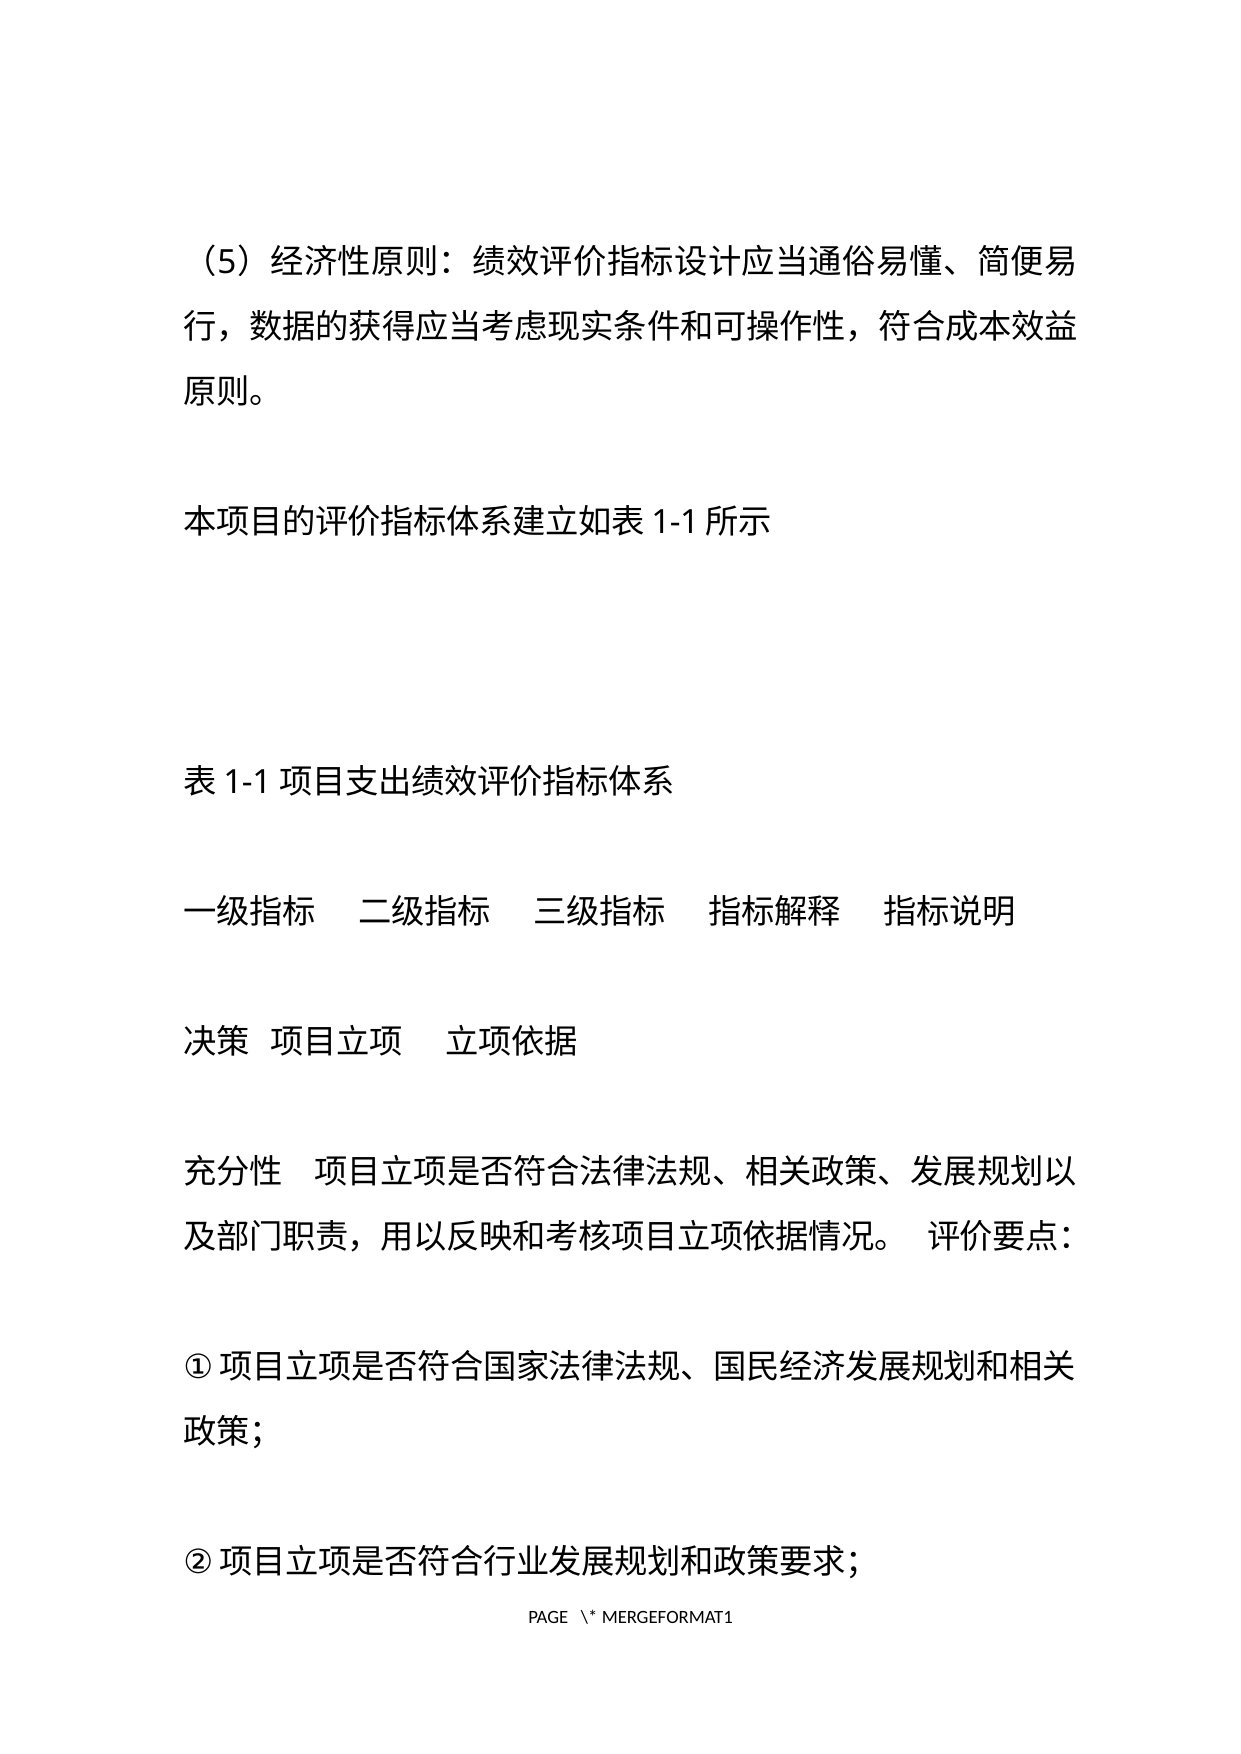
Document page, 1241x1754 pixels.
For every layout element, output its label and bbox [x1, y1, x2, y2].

text [183, 162, 1078, 1592]
